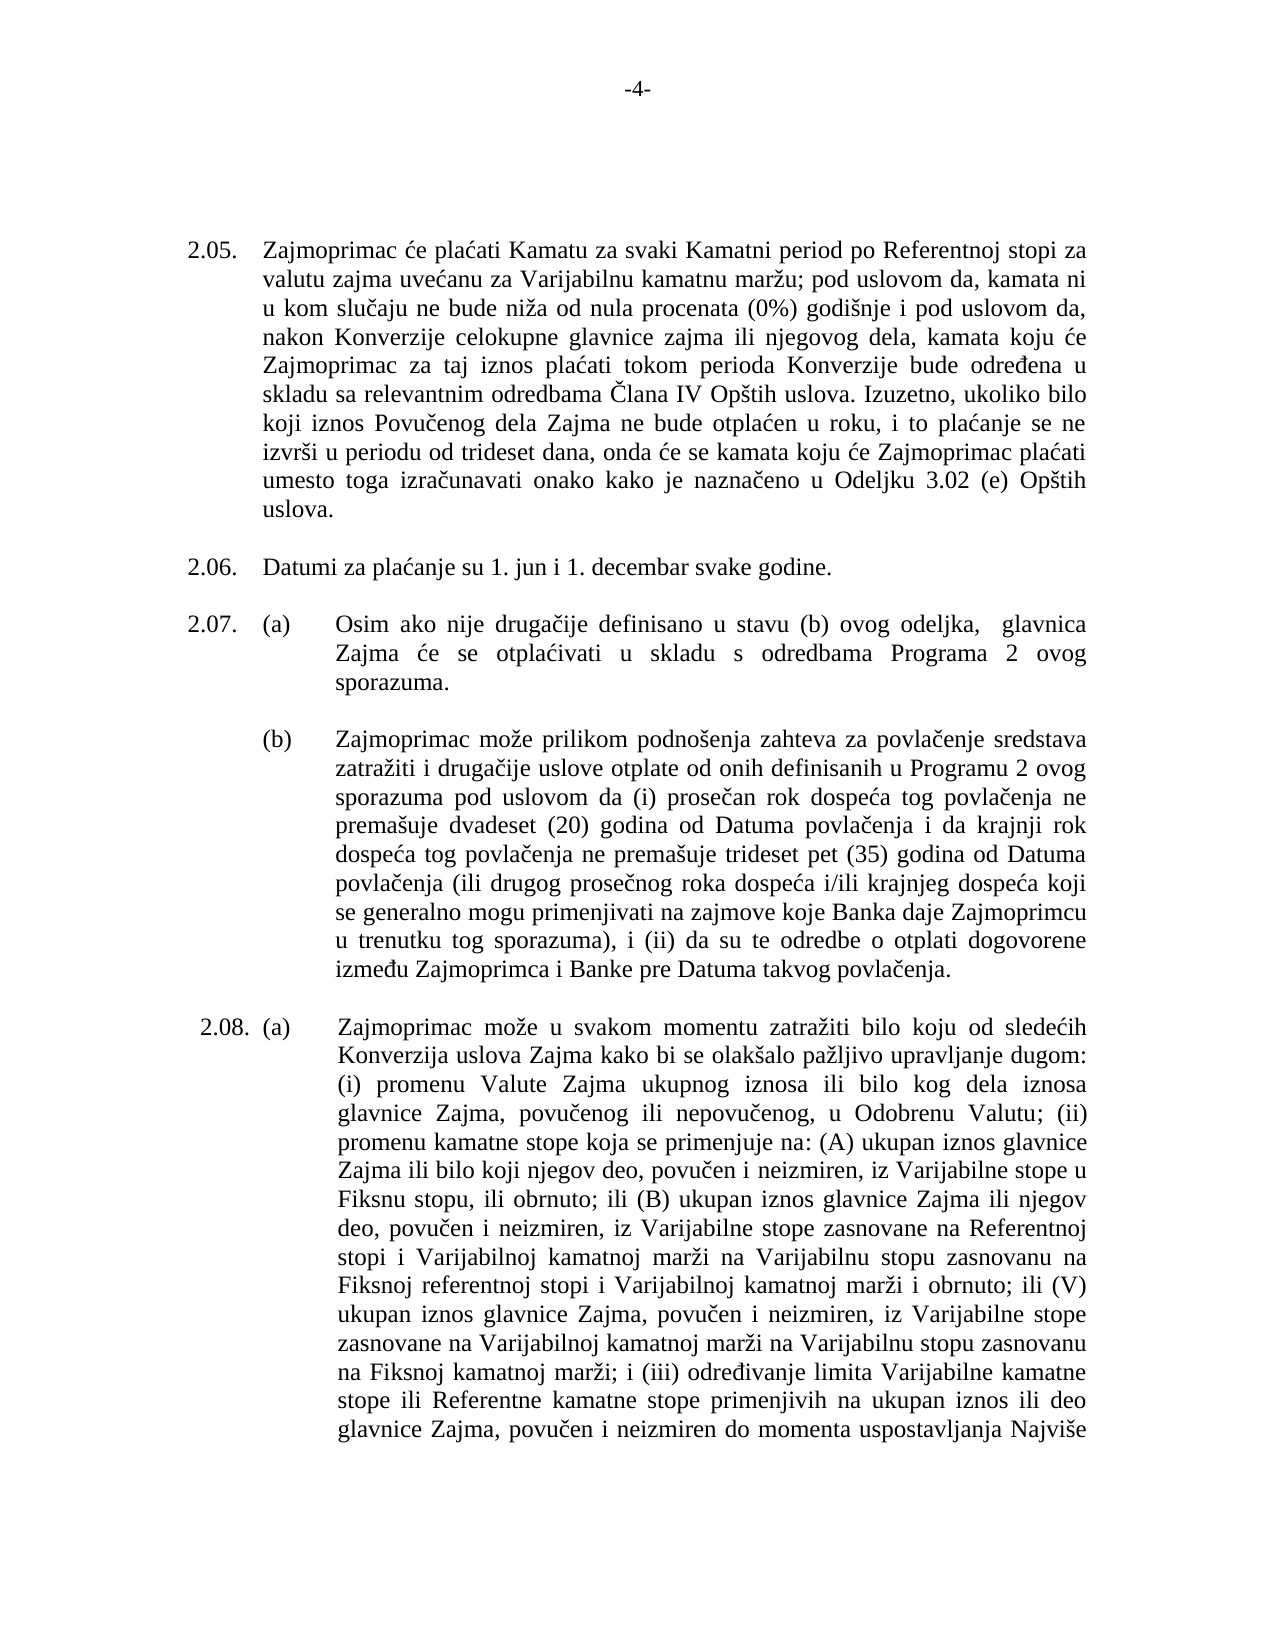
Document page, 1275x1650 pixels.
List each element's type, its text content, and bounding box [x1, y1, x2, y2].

text 2.06. Datumi za plaćanje su 1. jun i 1. decembar svake godine. [187, 552, 1087, 581]
text (b) Zajmoprimac može prilikom podnošenja zahteva za povlačenje sredstava zatražiti i drugačije uslove otplate od onih definisanih u Programu 2 ovog sporazuma pod uslovom da (i) prosečan rok dospeća tog povlačenja ne premašuje dvadeset (20) godina od Datuma povlačenja i da krajnji rok dospeća tog povlačenja ne premašuje trideset pet (35) godina od Datuma povlačenja (ili drugog prosečnog roka dospeća i/ili krajnjeg dospeća koji se generalno mogu primenjivati na zajmove koje Banka daje Zajmoprimcu u trenutku tog sporazuma), i (ii) da su te odredbe o otplati dogovorene između Zajmoprimca i Banke pre Datuma takvog povlačenja. [262, 724, 1087, 983]
text 2.07. (a) Osim ako nije drugačije definisano u stavu (b) ovog odeljka, glavnica Zajma će se otplaćivati u skladu s odredbama Programa 2 ovog sporazuma. [187, 609, 1087, 696]
text 2.05. Zajmoprimac će plaćati Kamatu za svaki Kamatni period po Referentnoj stopi za valutu zajma uvećanu za Varijabilnu kamatnu maržu; pod uslovom da, kamata ni u kom slučaju ne bude niža od nula procenata (0%) godišnje i pod uslovom da, nakon Konverzije celokupne glavnice zajma ili njegovog dela, kamata koju će Zajmoprimac za taj iznos plaćati tokom perioda Konverzije bude određena u skladu sa relevantnim odredbama Člana IV Opštih uslova. Izuzetno, ukoliko bilo koji iznos Povučenog dela Zajma ne bude otplaćen u roku, i to plaćanje se ne izvrši u periodu od trideset dana, onda će se kamata koju će Zajmoprimac plaćati umesto toga izračunavati onako kako je naznačeno u Odeljku 3.02 (e) Opštih uslova. [187, 236, 1087, 523]
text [187, 1012, 1087, 1443]
